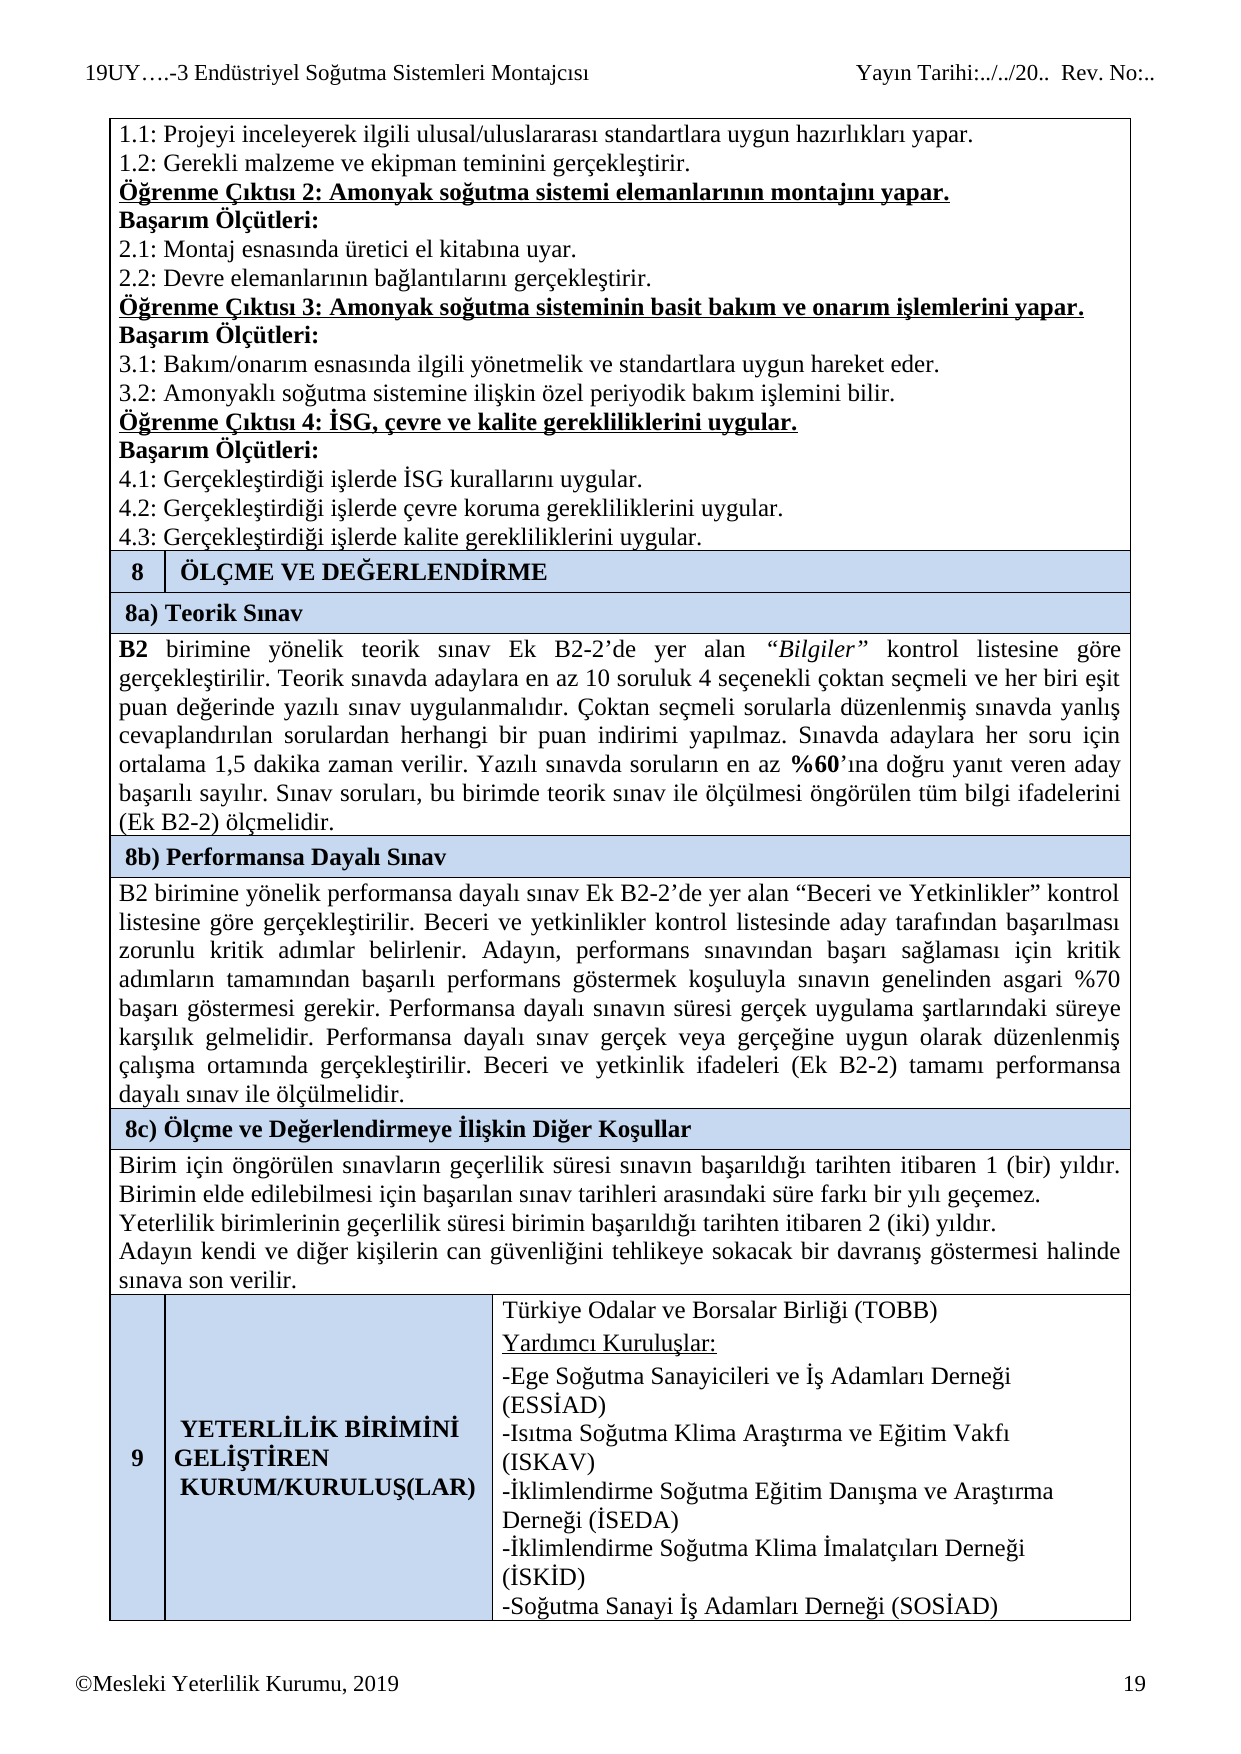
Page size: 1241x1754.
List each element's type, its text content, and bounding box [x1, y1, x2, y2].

table_cell 8b) Performansa Dayalı Sınav [111, 836, 1130, 877]
table_cell 8a) Teorik Sınav [111, 593, 1130, 633]
table_cell ÖLÇME VE DEĞERLENDİRME [166, 551, 1130, 592]
table_cell 9 [111, 1295, 164, 1620]
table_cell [111, 119, 1130, 550]
table_cell YETERLİLİK BİRİMİNİ GELİŞTİREN KURUM/KURULUŞ(LAR) [166, 1295, 492, 1620]
table_cell 8c) Ölçme ve Değerlendirmeye İlişkin Diğer Koşullar [111, 1109, 1130, 1149]
table_cell B2 birimine yönelik teorik sınav Ek B2-2’de yer alan “Bilgiler” kontrol listesine göre gerçekleştirilir. Teorik sınavda adaylara en az 10 soruluk 4 seçenekli çoktan seçmeli ve her biri eşit puan değerinde yazılı sınav uygulanmalıdır. Çoktan seçmeli sorularla düzenlenmiş sınavda yanlış cevaplandırılan sorulardan herhangi bir puan indirimi yapılmaz. Sınavda adaylara her soru için ortalama 1,5 dakika zaman verilir. Yazılı sınavda soruların en az %60’ına doğru yanıt veren aday başarılı sayılır. Sınav soruları, bu birimde teorik sınav ile ölçülmesi öngörülen tüm bilgi ifadelerini (Ek B2-2) ölçmelidir. [111, 634, 1130, 835]
table_cell B2 birimine yönelik performansa dayalı sınav Ek B2-2’de yer alan “Beceri ve Yetkinlikler” kontrol listesine göre gerçekleştirilir. Beceri ve yetkinlikler kontrol listesinde aday tarafından başarılması zorunlu kritik adımlar belirlenir. Adayın, performans sınavından başarı sağlaması için kritik adımların tamamından başarılı performans göstermek koşuluyla sınavın genelinden asgari %70 başarı göstermesi gerekir. Performansa dayalı sınavın süresi gerçek uygulama şartlarındaki süreye karşılık gelmelidir. Performansa dayalı sınav gerçek veya gerçeğine uygun olarak düzenlenmiş çalışma ortamında gerçekleştirilir. Beceri ve yetkinlik ifadeleri (Ek B2-2) tamamı performansa dayalı sınav ile ölçülmelidir. [111, 878, 1130, 1108]
table_cell Birim için öngörülen sınavların geçerlilik süresi sınavın başarıldığı tarihten itibaren 1 (bir) yıldır. Birimin elde edilebilmesi için başarılan sınav tarihleri arasındaki süre farkı bir yılı geçemez. Yeterlilik birimlerinin geçerlilik süresi birimin başarıldığı tarihten itibaren 2 (iki) yıldır. Adayın kendi ve diğer kişilerin can güvenliğini tehlikeye sokacak bir davranış göstermesi halinde sınava son verilir. [111, 1150, 1130, 1294]
table_cell 8 [111, 551, 164, 592]
table_cell Türkiye Odalar ve Borsalar Birliği (TOBB) Yardımcı Kuruluşlar: -Ege Soğutma Sanayicileri ve İş Adamları Derneği (ESSİAD) -Isıtma Soğutma Klima Araştırma ve Eğitim Vakfı (ISKAV) -İklimlendirme Soğutma Eğitim Danışma ve Araştırma Derneği (İSEDA) -İklimlendirme Soğutma Klima İmalatçıları Derneği (İSKİD) -Soğutma Sanayi İş Adamları Derneği (SOSİAD) [493, 1295, 1130, 1620]
